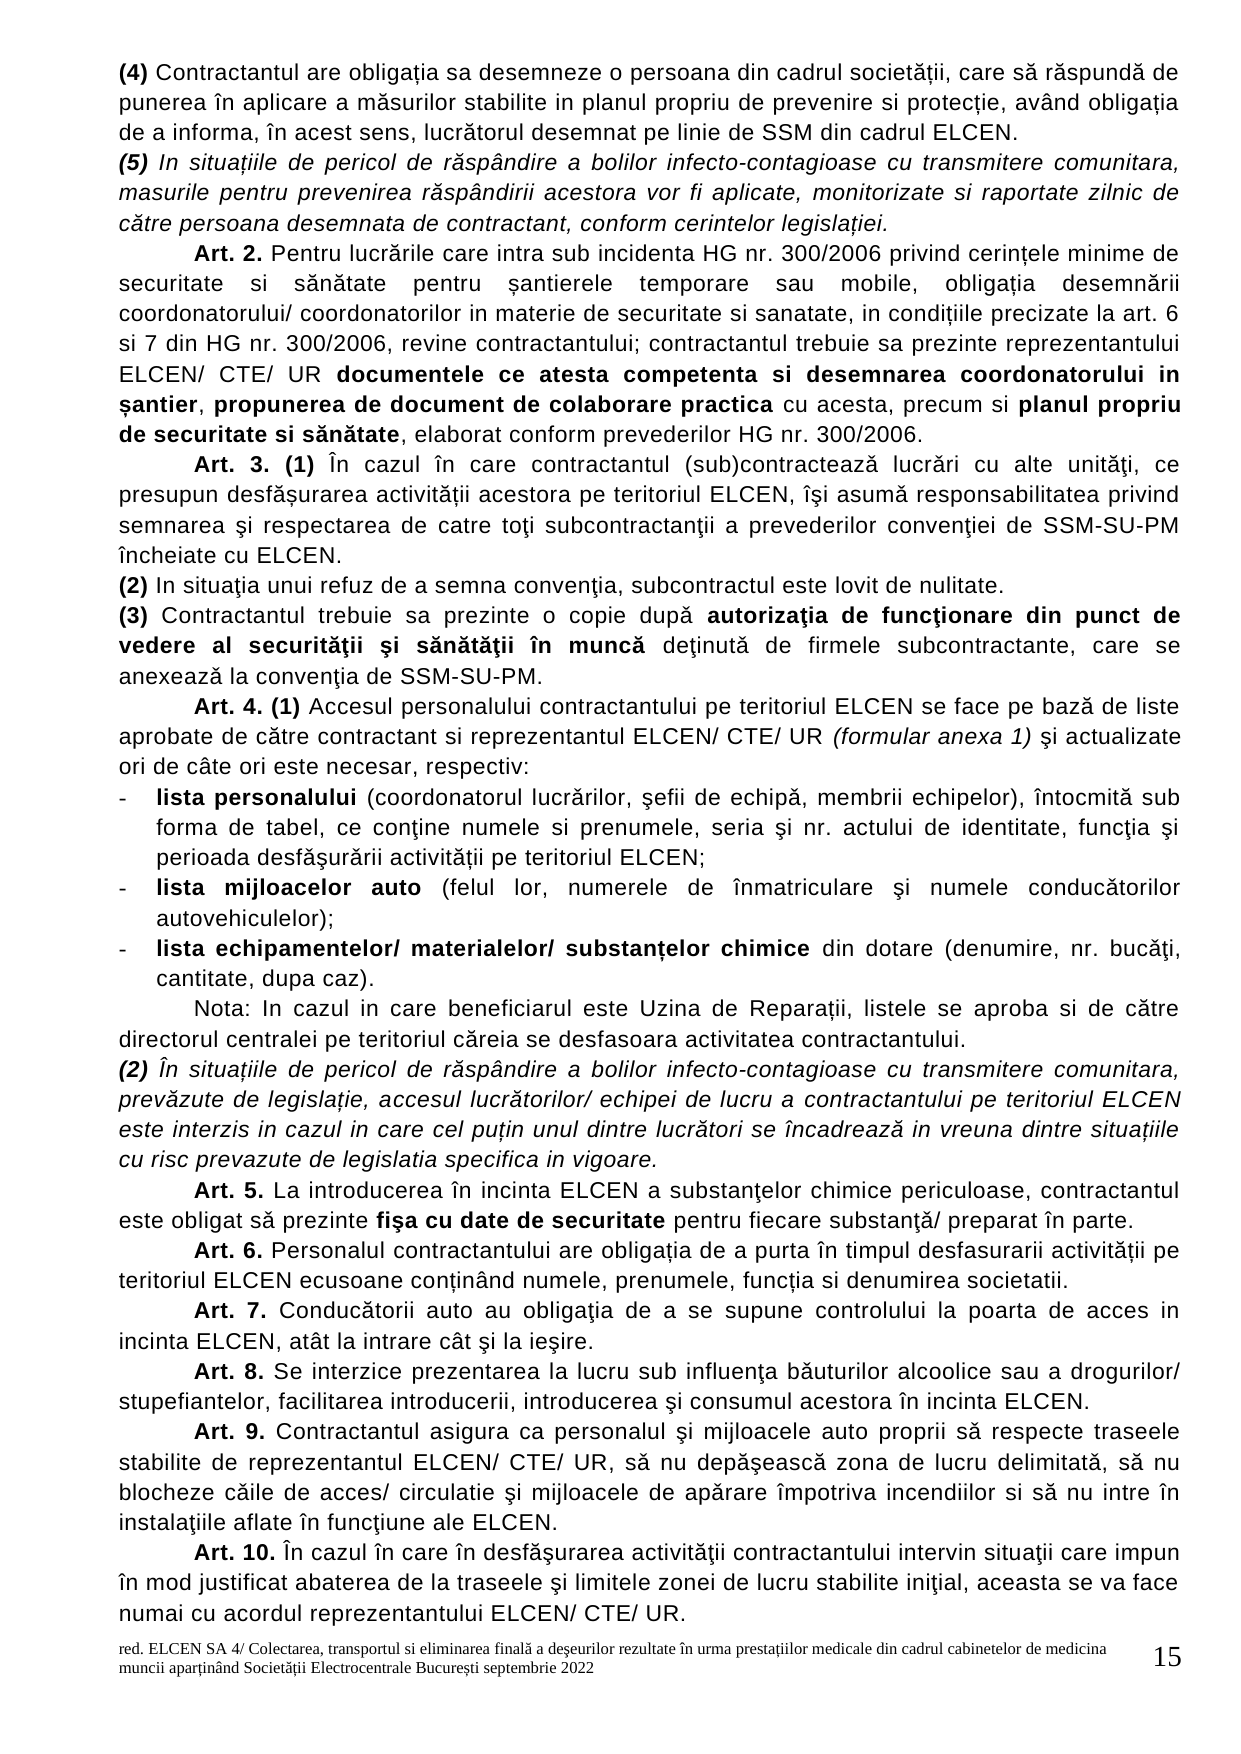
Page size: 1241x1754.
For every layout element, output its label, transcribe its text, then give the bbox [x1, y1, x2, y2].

text (5) In situațiile de pericol de răspândire a bolilor infecto-contagioase cu transmitere comunitara, masurile pentru prevenirea răspândirii acestora vor fi aplicate, monitorizate si raportate zilnic de către persoana desemnata de contractant, conform cerintelor legislației. [118, 149, 1182, 236]
text Art. 5. La introducerea în incinta ELCEN a substanţelor chimice periculoase, contractantul este obligat sǎ prezinte fişa cu date de securitate pentru fiecare substanţǎ/ preparat în parte. [118, 1177, 1182, 1233]
text Art. 7. Conducătorii auto au obligaţia de a se supune controlului la poarta de acces in incinta ELCEN, atât la intrare cât şi la ieşire. [118, 1297, 1182, 1354]
list lista mijloacelor auto (felul lor, numerele de înmatriculare şi numele conducǎtorilor autovehiculelor); [118, 874, 1182, 931]
text Art. 8. Se interzice prezentarea la lucru sub influenţa bǎuturilor alcoolice sau a drogurilor/ stupefiantelor, facilitarea introducerii, introducerea şi consumul acestora în incinta ELCEN. [118, 1358, 1182, 1414]
text (2) In situaţia unui refuz de a semna convenţia, subcontractul este lovit de nulitate. [118, 572, 1182, 598]
text Art. 6. Personalul contractantului are obligația de a purta în timpul desfasurarii activității pe teritoriul ELCEN ecusoane conținând numele, prenumele, funcția si denumirea societatii. [118, 1237, 1182, 1293]
text Art. 3. (1) În cazul în care contractantul (sub)contracteazǎ lucrǎri cu alte unităţi, ce presupun desfășurarea activității acestora pe teritoriul ELCEN, îşi asumǎ responsabilitatea privind semnarea şi respectarea de catre toţi subcontractanţii a prevederilor convenţiei de SSM-SU-PM încheiate cu ELCEN. [118, 451, 1182, 568]
text (2) În situațiile de pericol de răspândire a bolilor infecto-contagioase cu transmitere comunitara, prevăzute de legislație, accesul lucrătorilor/ echipei de lucru a contractantului pe teritoriul ELCEN este interzis in cazul in care cel puțin unul dintre lucrători se încadrează in vreuna dintre situațiile cu risc prevazute de legislatia specifica in vigoare. [118, 1056, 1182, 1173]
list lista echipamentelor/ materialelor/ substanțelor chimice din dotare (denumire, nr. bucǎţi, cantitate, dupa caz). [118, 935, 1182, 991]
text Art. 2. Pentru lucrările care intra sub incidenta HG nr. 300/2006 privind cerințele minime de securitate si sănătate pentru șantierele temporare sau mobile, obligația desemnării coordonatorului/ coordonatorilor in materie de securitate si sanatate, in condițiile precizate la art. 6 si 7 din HG nr. 300/2006, revine contractantului; contractantul trebuie sa prezinte reprezentantului ELCEN/ CTE/ UR documentele ce atesta competenta si desemnarea coordonatorului in șantier, propunerea de document de colaborare practica cu acesta, precum si planul propriu de securitate si sănătate, elaborat conform prevederilor HG nr. 300/2006. [118, 240, 1182, 447]
text Art. 4. (1) Accesul personalului contractantului pe teritoriul ELCEN se face pe bază de liste aprobate de către contractant si reprezentantul ELCEN/ CTE/ UR (formular anexa 1) şi actualizate ori de câte ori este necesar, respectiv: [118, 693, 1182, 780]
text Nota: In cazul in care beneficiarul este Uzina de Reparații, listele se aproba si de către directorul centralei pe teritoriul căreia se desfasoara activitatea contractantului. [118, 995, 1182, 1052]
list lista personalului (coordonatorul lucrǎrilor, şefii de echipǎ, membrii echipelor), întocmită sub forma de tabel, ce conţine numele si prenumele, seria şi nr. actului de identitate, funcţia şi perioada desfǎşurǎrii activității pe teritoriul ELCEN; [118, 783, 1182, 870]
text (4) Contractantul are obligația sa desemneze o persoana din cadrul societății, care să răspundă de punerea în aplicare a măsurilor stabilite in planul propriu de prevenire si protecție, având obligația de a informa, în acest sens, lucrătorul desemnat pe linie de SSM din cadrul ELCEN. [118, 58, 1182, 145]
text (3) Contractantul trebuie sa prezinte o copie dupǎ autorizaţia de funcţionare din punct de vedere al securităţii şi sănătăţii în muncă deţinutǎ de firmele subcontractante, care se anexeazǎ la convenţia de SSM-SU-PM. [118, 602, 1182, 689]
text Art. 10. În cazul în care în desfăşurarea activităţii contractantului intervin situaţii care impun în mod justificat abaterea de la traseele şi limitele zonei de lucru stabilite iniţial, aceasta se va face numai cu acordul reprezentantului ELCEN/ CTE/ UR. [118, 1539, 1182, 1626]
text Art. 9. Contractantul asigura ca personalul şi mijloacele auto proprii sǎ respecte traseele stabilite de reprezentantul ELCEN/ CTE/ UR, sǎ nu depăşească zona de lucru delimitatǎ, să nu blocheze cǎile de acces/ circulatie şi mijloacele de apǎrare împotriva incendiilor si să nu intre în instalaţiile aflate în funcţiune ale ELCEN. [118, 1418, 1182, 1535]
